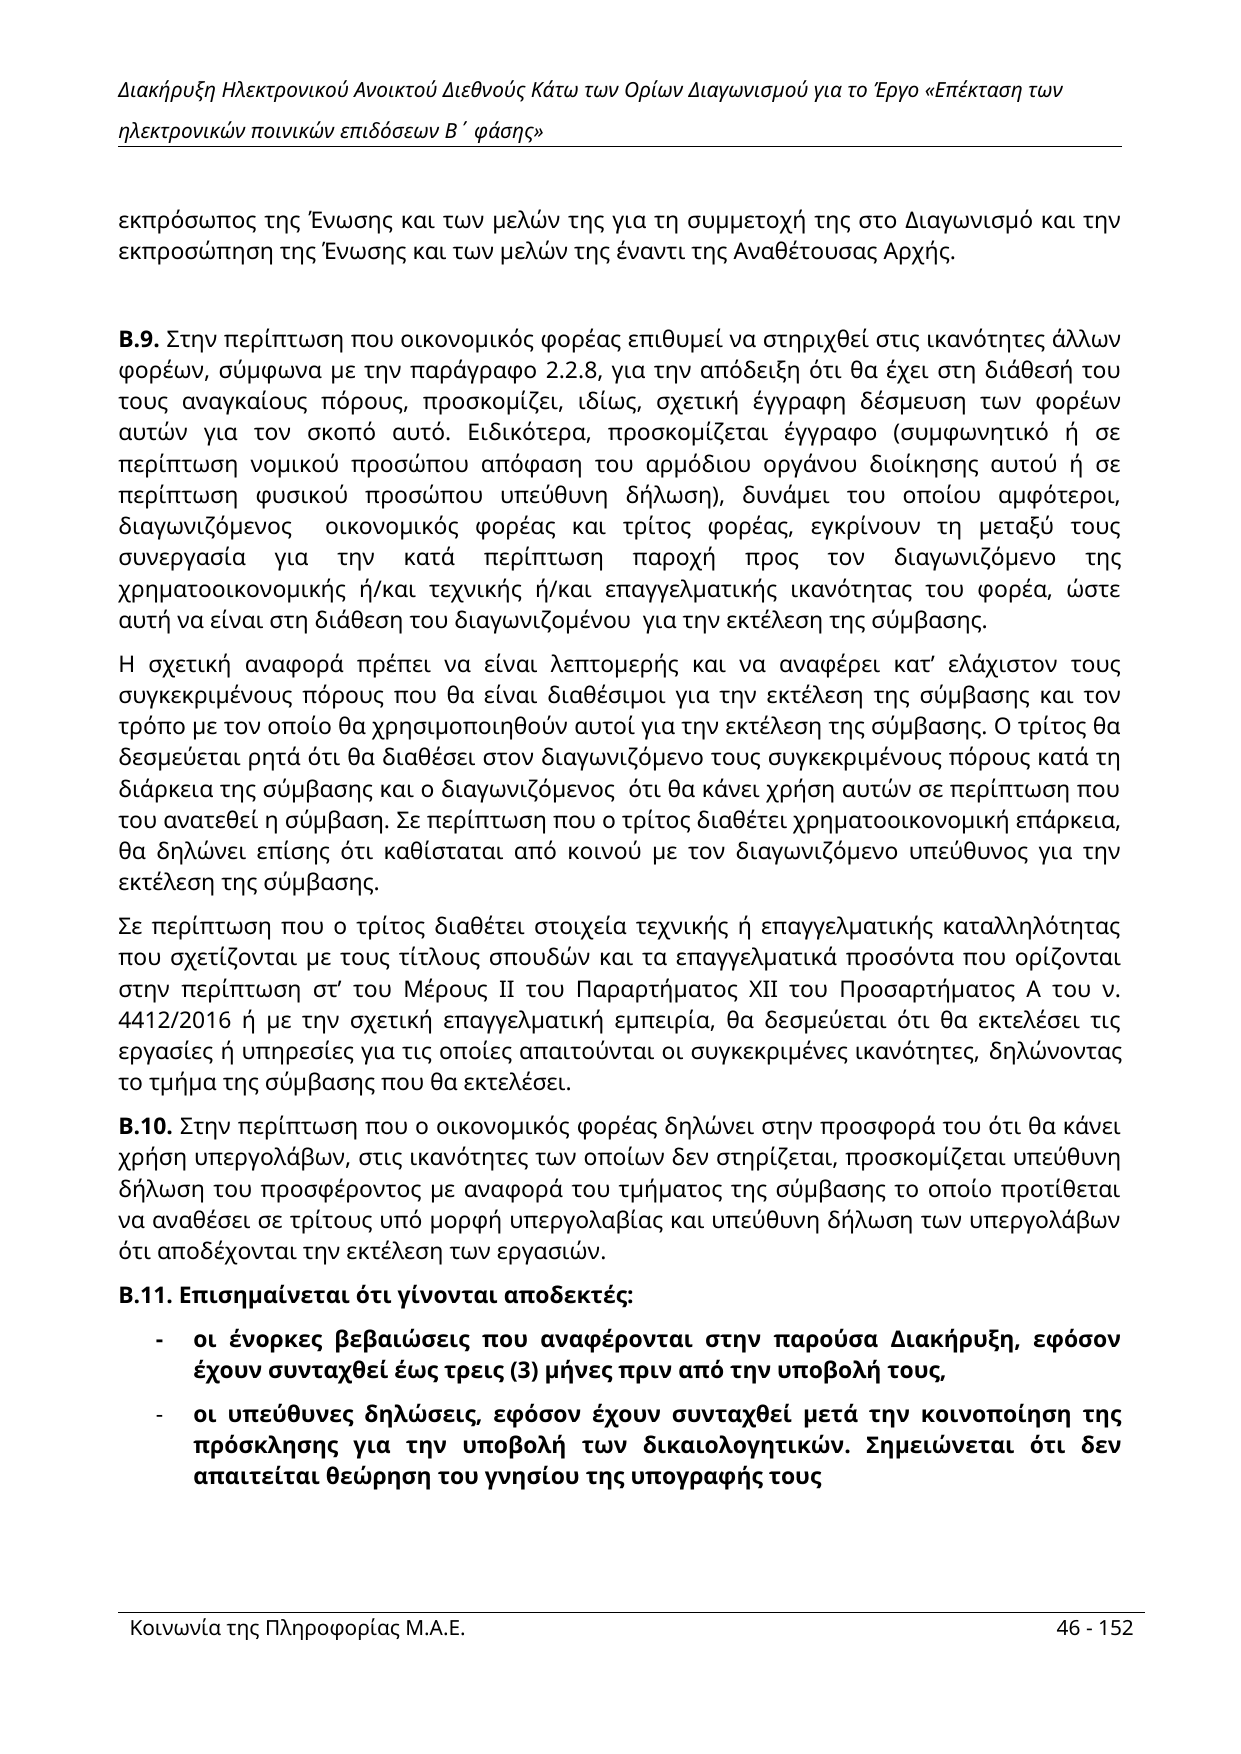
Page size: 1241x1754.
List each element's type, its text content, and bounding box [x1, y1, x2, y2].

list οι ένορκες βεβαιώσεις που αναφέρονται στην παρούσα Διακήρυξη, εφόσον έχουν συνταχθεί έως τρεις (3) μήνες πριν από την υποβολή τους, [156, 1322, 1122, 1385]
text Η σχετική αναφορά πρέπει να είναι λεπτομερής και να αναφέρει κατ’ ελάχιστον τους συγκεκριμένους πόρους που θα είναι διαθέσιμοι για την εκτέλεση της σύμβασης και τον τρόπο με τον οποίο θα χρησιμοποιηθούν αυτοί για την εκτέλεση της σύμβασης. Ο τρίτος θα δεσμεύεται ρητά ότι θα διαθέσει στον διαγωνιζόμενο τους συγκεκριμένους πόρους κατά τη διάρκεια της σύμβασης και ο διαγωνιζόμενος ότι θα κάνει χρήση αυτών σε περίπτωση που του ανατεθεί η σύμβαση. Σε περίπτωση που ο τρίτος διαθέτει χρηματοοικονομική επάρκεια, θα δηλώνει επίσης ότι καθίσταται από κοινού με τον διαγωνιζόμενο υπεύθυνος για την εκτέλεση της σύμβασης. [118, 647, 1122, 897]
text Β.11. Επισημαίνεται ότι γίνονται αποδεκτές: [118, 1279, 1122, 1310]
list οι υπεύθυνες δηλώσεις, εφόσον έχουν συνταχθεί μετά την κοινοποίηση της πρόσκλησης για την υποβολή των δικαιολογητικών. Σημειώνεται ότι δεν απαιτείται θεώρηση του γνησίου της υπογραφής τους [156, 1397, 1122, 1491]
text Σε περίπτωση που ο τρίτος διαθέτει στοιχεία τεχνικής ή επαγγελματικής καταλληλότητας που σχετίζονται με τους τίτλους σπουδών και τα επαγγελματικά προσόντα που ορίζονται στην περίπτωση στ’ του Μέρους ΙΙ του Παραρτήματος ΧΙΙ του Προσαρτήματος Α του ν. 4412/2016 ή με την σχετική επαγγελματική εμπειρία, θα δεσμεύεται ότι θα εκτελέσει τις εργασίες ή υπηρεσίες για τις οποίες απαιτούνται οι συγκεκριμένες ικανότητες, δηλώνοντας το τμήμα της σύμβασης που θα εκτελέσει. [118, 910, 1122, 1097]
text Β.9. Στην περίπτωση που οικονομικός φορέας επιθυμεί να στηριχθεί στις ικανότητες άλλων φορέων, σύμφωνα με την παράγραφο 2.2.8, για την απόδειξη ότι θα έχει στη διάθεσή του τους αναγκαίους πόρους, προσκομίζει, ιδίως, σχετική έγγραφη δέσμευση των φορέων αυτών για τον σκοπό αυτό. Ειδικότερα, προσκομίζεται έγγραφο (συμφωνητικό ή σε περίπτωση νομικού προσώπου απόφαση του αρμόδιου οργάνου διοίκησης αυτού ή σε περίπτωση φυσικού προσώπου υπεύθυνη δήλωση), δυνάμει του οποίου αμφότεροι, διαγωνιζόμενος οικονομικός φορέας και τρίτος φορέας, εγκρίνουν τη μεταξύ τους συνεργασία για την κατά περίπτωση παροχή προς τον διαγωνιζόμενο της χρηματοοικονομικής ή/και τεχνικής ή/και επαγγελματικής ικανότητας του φορέα, ώστε αυτή να είναι στη διάθεση του διαγωνιζομένου για την εκτέλεση της σύμβασης. [118, 322, 1122, 635]
text Β.10. Στην περίπτωση που ο οικονομικός φορέας δηλώνει στην προσφορά του ότι θα κάνει χρήση υπεργολάβων, στις ικανότητες των οποίων δεν στηρίζεται, προσκομίζεται υπεύθυνη δήλωση του προσφέροντος με αναφορά του τμήματος της σύμβασης το οποίο προτίθεται να αναθέσει σε τρίτους υπό μορφή υπεργολαβίας και υπεύθυνη δήλωση των υπεργολάβων ότι αποδέχονται την εκτέλεση των εργασιών. [118, 1110, 1122, 1266]
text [118, 204, 1122, 266]
